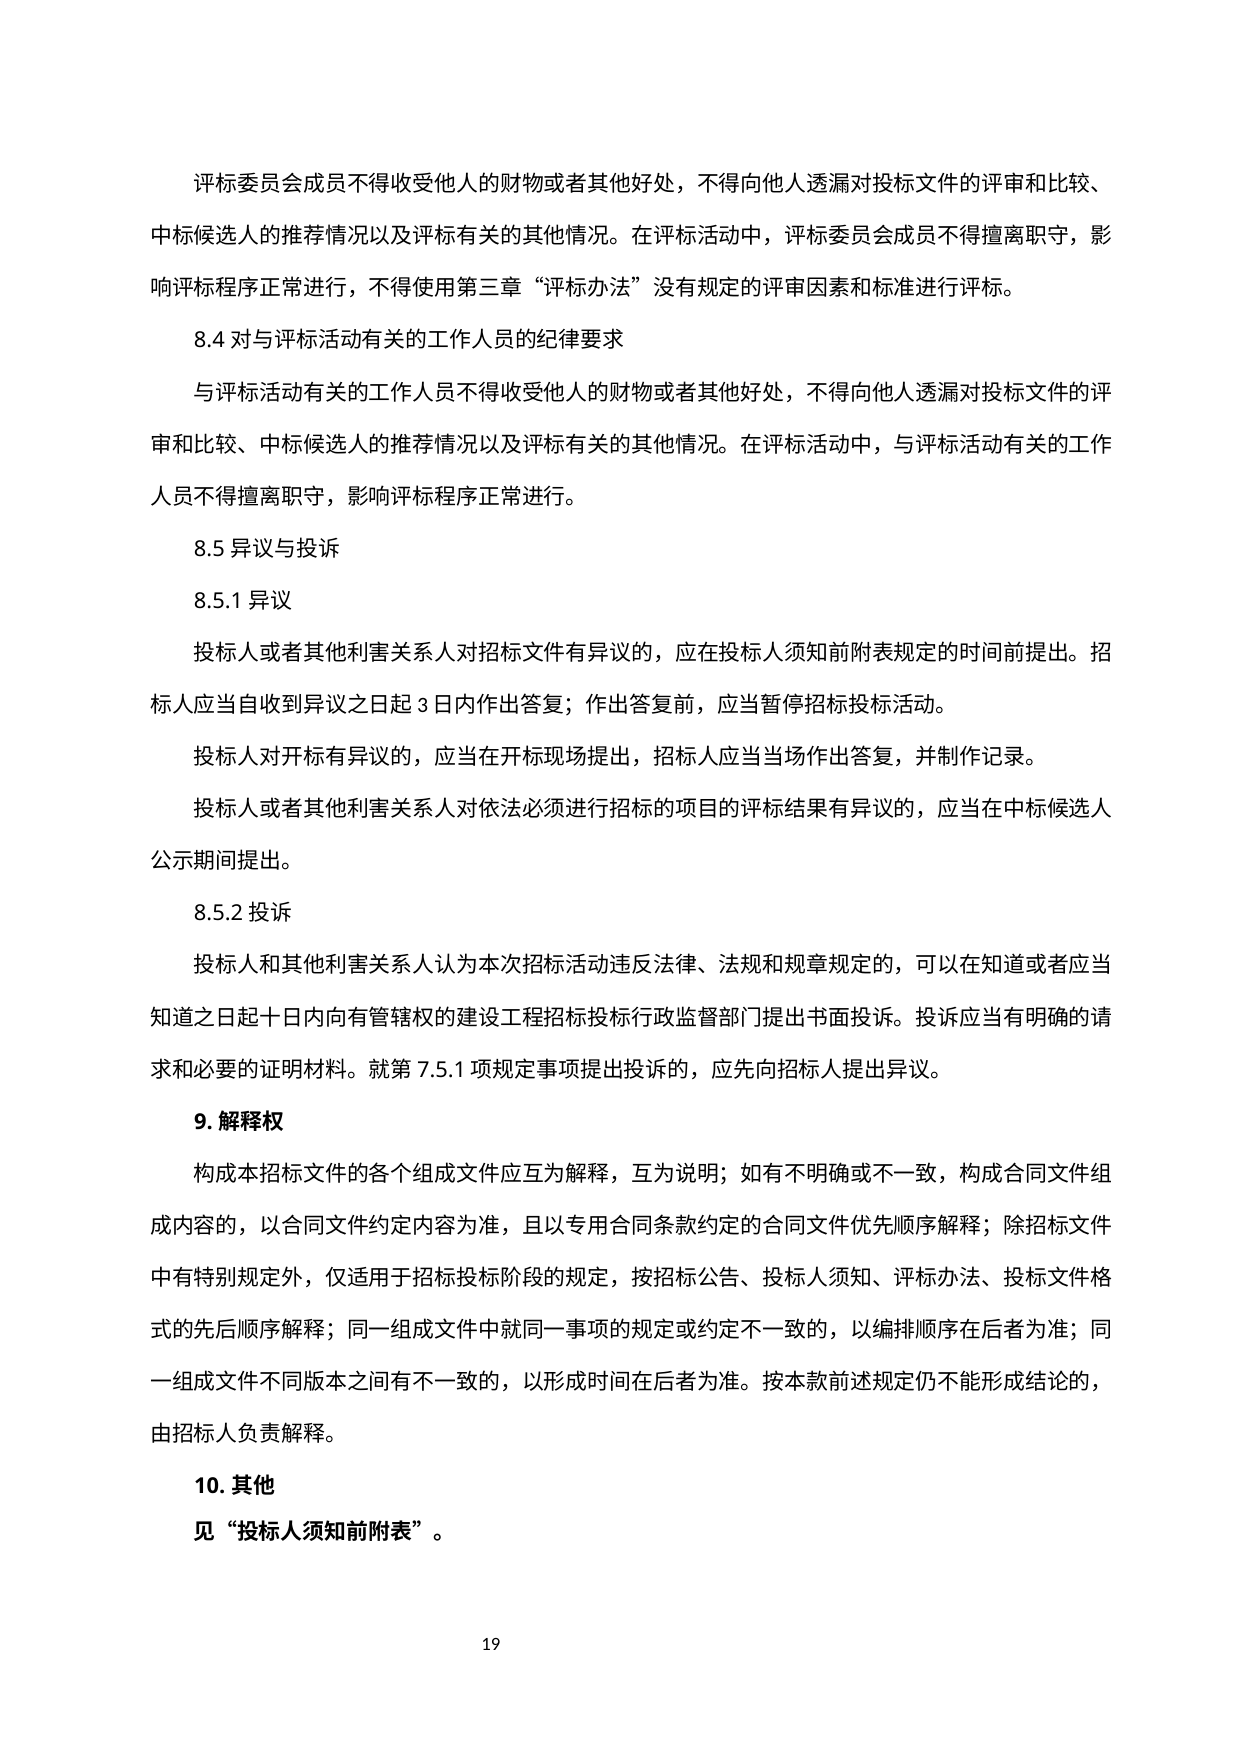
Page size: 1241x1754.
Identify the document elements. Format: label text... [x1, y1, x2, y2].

text 8.5 异议与投诉 [150, 514, 1112, 567]
text 10. 其他 [150, 1452, 1112, 1504]
text 构成本招标文件的各个组成文件应互为解释，互为说明；如有不明确或不一致，构成合同文件组成内容的，以合同文件约定内容为准，且以专用合同条款约定的合同文件优先顺序解释；除招标文件中有特别规定外，仅适用于招标投标阶段的规定，按招标公告、投标人须知、评标办法、投标文件格式的先后顺序解释；同一组成文件中就同一事项的规定或约定不一致的，以编排顺序在后者为准；同一组成文件不同版本之间有不一致的，以形成时间在后者为准。按本款前述规定仍不能形成结论的，由招标人负责解释。 [150, 1139, 1112, 1452]
text 见“投标人须知前附表”。 [150, 1504, 1112, 1548]
text 投标人或者其他利害关系人对招标文件有异议的，应在投标人须知前附表规定的时间前提出。招标人应当自收到异议之日起3日内作出答复；作出答复前，应当暂停招标投标活动。 [150, 619, 1112, 723]
text 投标人或者其他利害关系人对依法必须进行招标的项目的评标结果有异议的，应当在中标候选人公示期间提出。 [150, 775, 1112, 879]
text 8.5.2 投诉 [150, 879, 1112, 931]
text 8.5.1 异议 [150, 567, 1112, 619]
text 评标委员会成员不得收受他人的财物或者其他好处，不得向他人透漏对投标文件的评审和比较、中标候选人的推荐情况以及评标有关的其他情况。在评标活动中，评标委员会成员不得擅离职守，影响评标程序正常进行，不得使用第三章“评标办法”没有规定的评审因素和标准进行评标。 [150, 150, 1112, 306]
text 投标人对开标有异议的，应当在开标现场提出，招标人应当当场作出答复，并制作记录。 [150, 723, 1112, 775]
text 投标人和其他利害关系人认为本次招标活动违反法律、法规和规章规定的，可以在知道或者应当知道之日起十日内向有管辖权的建设工程招标投标行政监督部门提出书面投诉。投诉应当有明确的请求和必要的证明材料。就第7.5.1项规定事项提出投诉的，应先向招标人提出异议。 [150, 931, 1112, 1087]
text 8.4 对与评标活动有关的工作人员的纪律要求 [150, 306, 1112, 358]
text 9. 解释权 [150, 1087, 1112, 1139]
text 与评标活动有关的工作人员不得收受他人的财物或者其他好处，不得向他人透漏对投标文件的评审和比较、中标候选人的推荐情况以及评标有关的其他情况。在评标活动中，与评标活动有关的工作人员不得擅离职守，影响评标程序正常进行。 [150, 358, 1112, 514]
